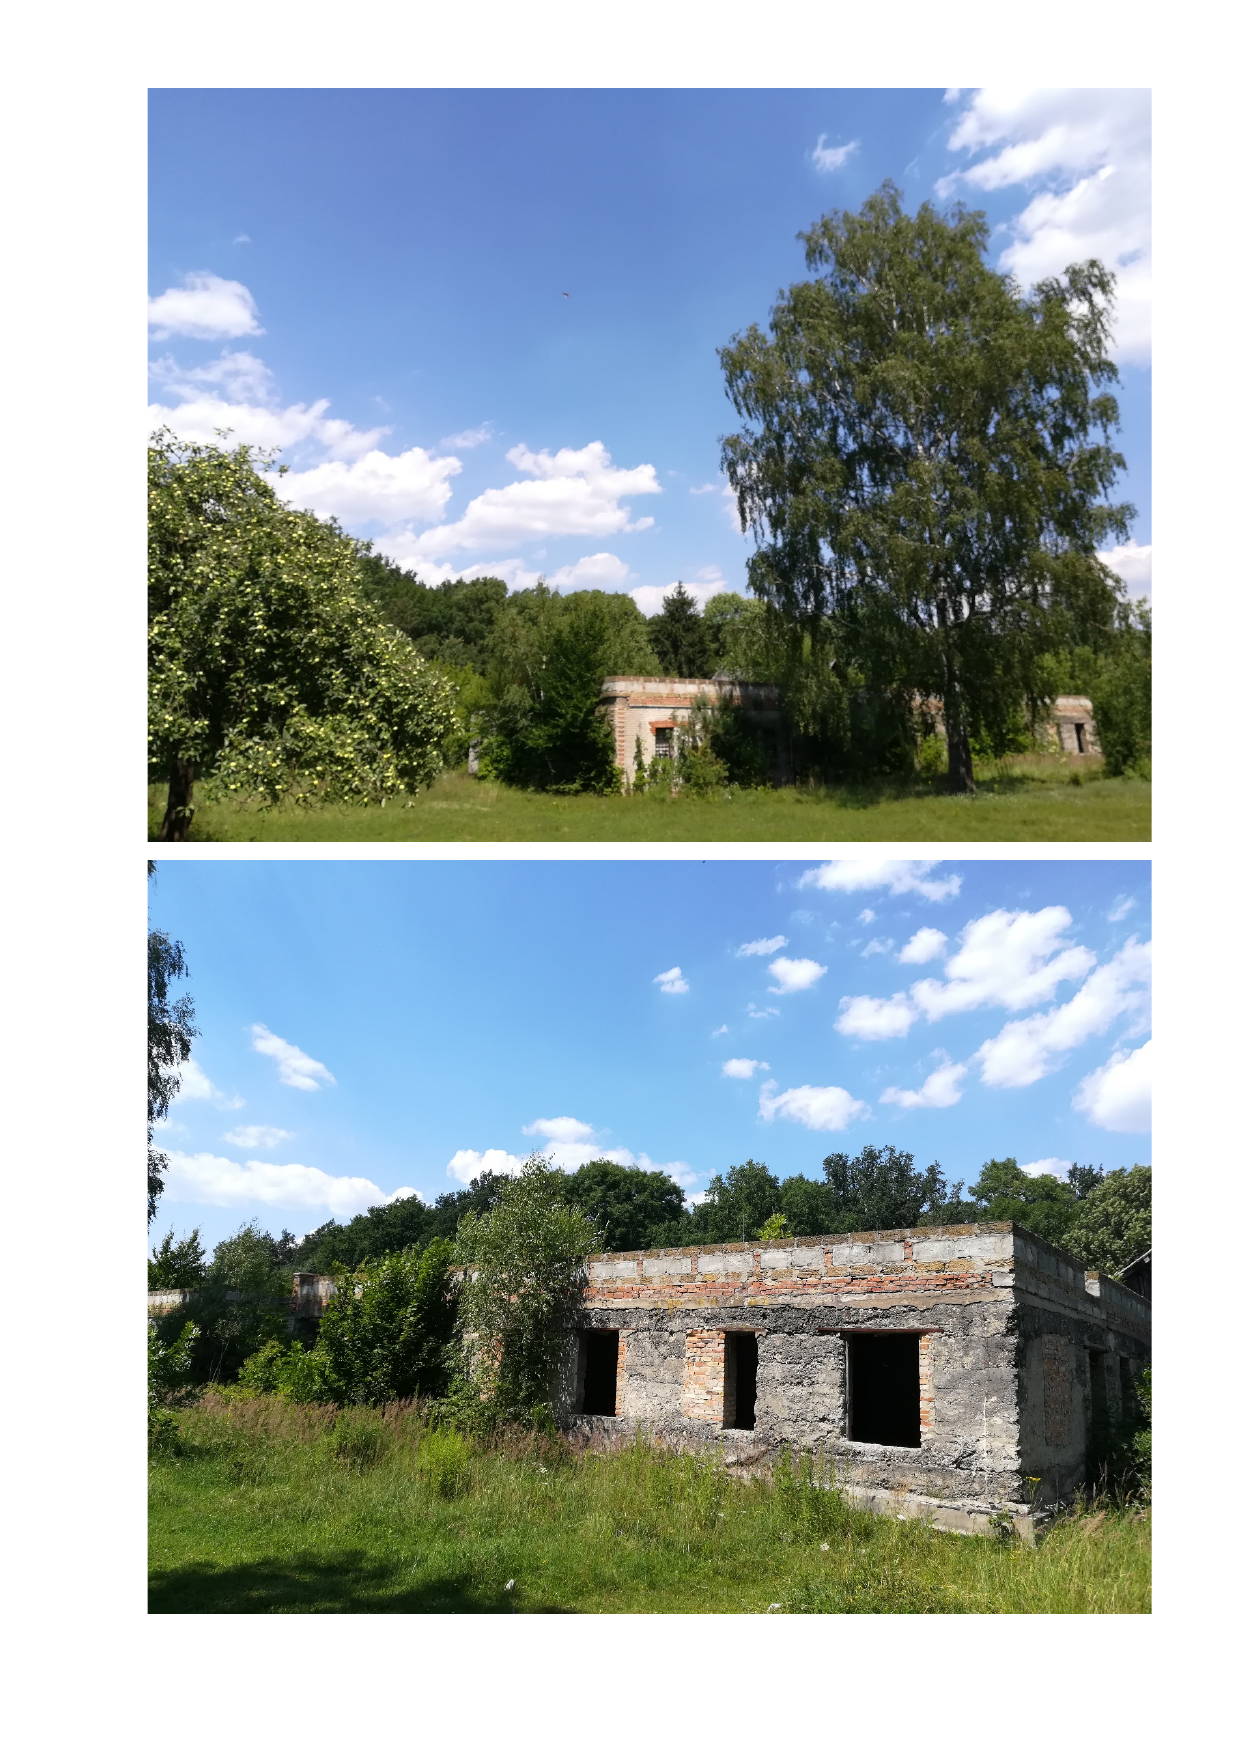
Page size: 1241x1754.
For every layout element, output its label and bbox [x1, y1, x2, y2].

picture [147, 860, 1152, 1614]
picture [147, 88, 1152, 842]
